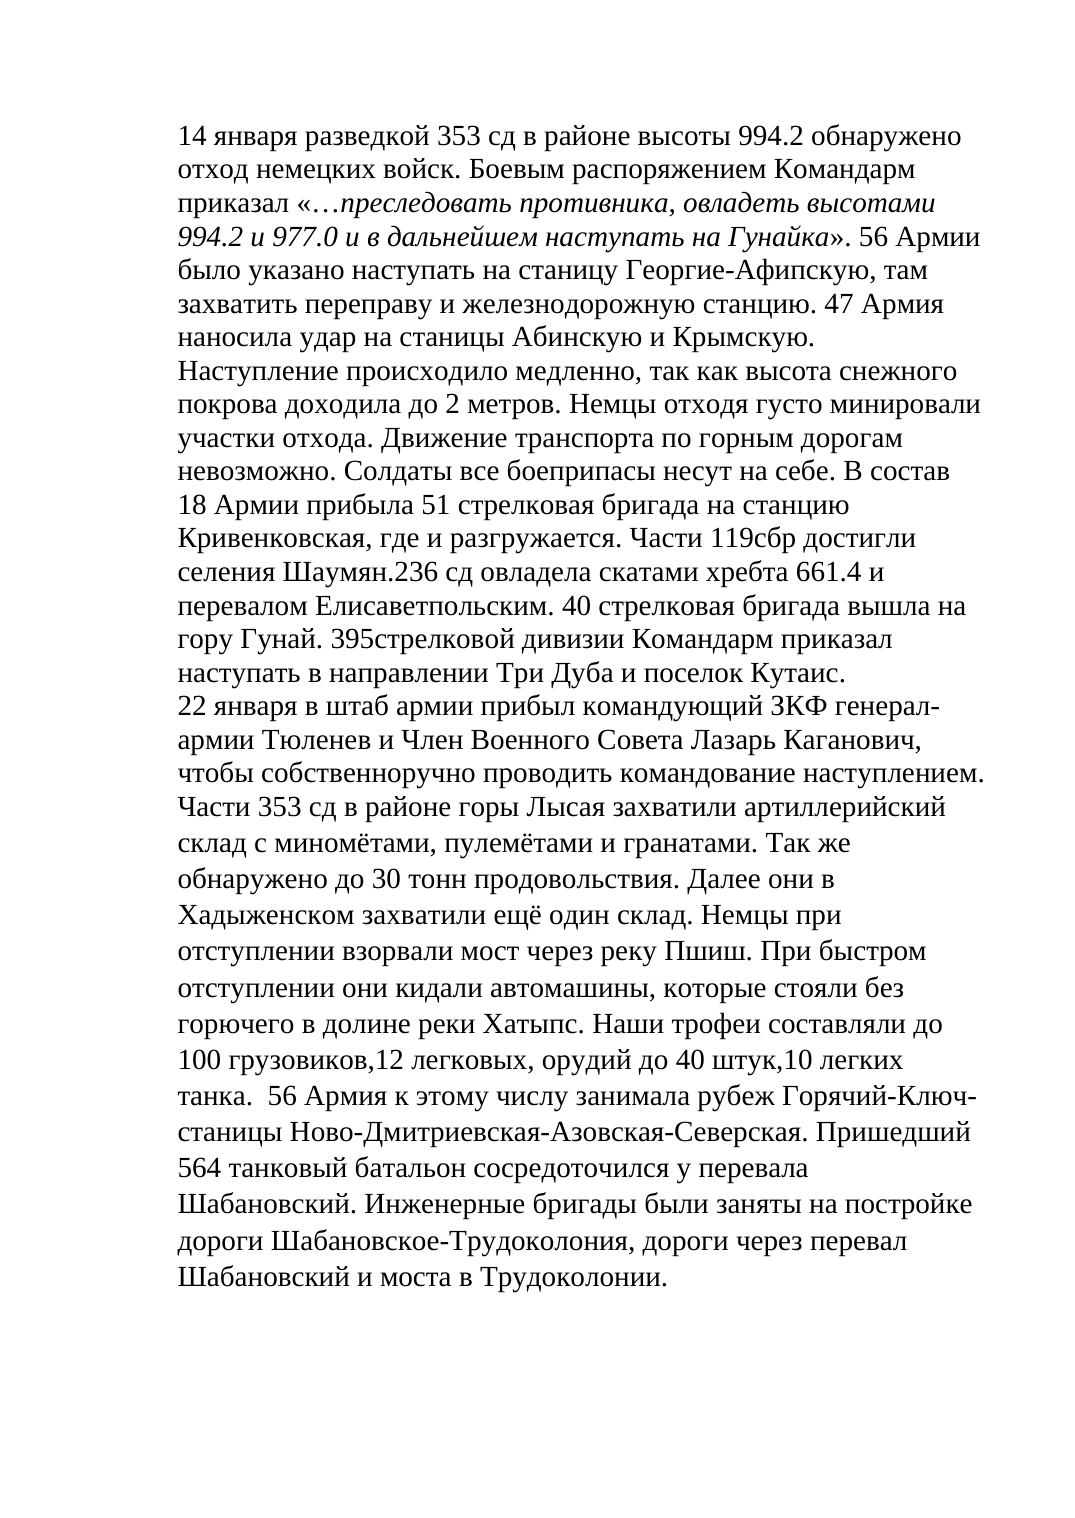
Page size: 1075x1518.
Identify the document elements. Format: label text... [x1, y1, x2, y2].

text Наступление происходило медленно, так как высота снежного покрова доходила до 2 метров. Немцы отходя густо минировали участки отхода. Движение транспорта по горным дорогам невозможно. Солдаты все боеприпасы несут на себе. В состав 18 Армии прибыла 51 стрелковая бригада на станцию Кривенковская, где и разгружается. Части 119сбр достигли селения Шаумян.236 сд овладела скатами хребта 661.4 и перевалом Елисаветпольским. 40 стрелковая бригада вышла на гору Гунай. 395стрелковой дивизии Командарм приказал наступать в направлении Три Дуба и поселок Кутаис. [177, 353, 986, 688]
text 22 января в штаб армии прибыл командующий ЗКФ генерал-армии Тюленев и Член Военного Совета Лазарь Каганович, чтобы собственноручно проводить командование наступлением. [177, 688, 986, 789]
text Части 353 сд в районе горы Лысая захватили артиллерийский склад с миномётами, пулемётами и гранатами. Так же обнаружено до 30 тонн продовольствия. Далее они в Хадыженском захватили ещё один склад. Немцы при отступлении взорвали мост через реку Пшиш. При быстром отступлении они кидали автомашины, которые стояли без горючего в долине реки Хатыпс. Наши трофеи составляли до 100 грузовиков,12 легковых, орудий до 40 штук,10 легких танка. 56 Армия к этому числу занимала рубеж Горячий-Ключ-станицы Ново-Дмитриевская-Азовская-Северская. Пришедший 564 танковый батальон сосредоточился у перевала Шабановский. Инженерные бригады были заняты на постройке дороги Шабановское-Трудоколония, дороги через перевал Шабановский и моста в Трудоколонии. [177, 789, 986, 1292]
text 14 января разведкой 353 сд в районе высоты 994.2 обнаружено отход немецких войск. Боевым распоряжением Командарм приказал «…преследовать противника, овладеть высотами 994.2 и 977.0 и в дальнейшем наступать на Гунайка». 56 Армии было указано наступать на станицу Георгие-Афипскую, там захватить переправу и железнодорожную станцию. 47 Армия наносила удар на станицы Абинскую и Крымскую. [177, 118, 986, 353]
